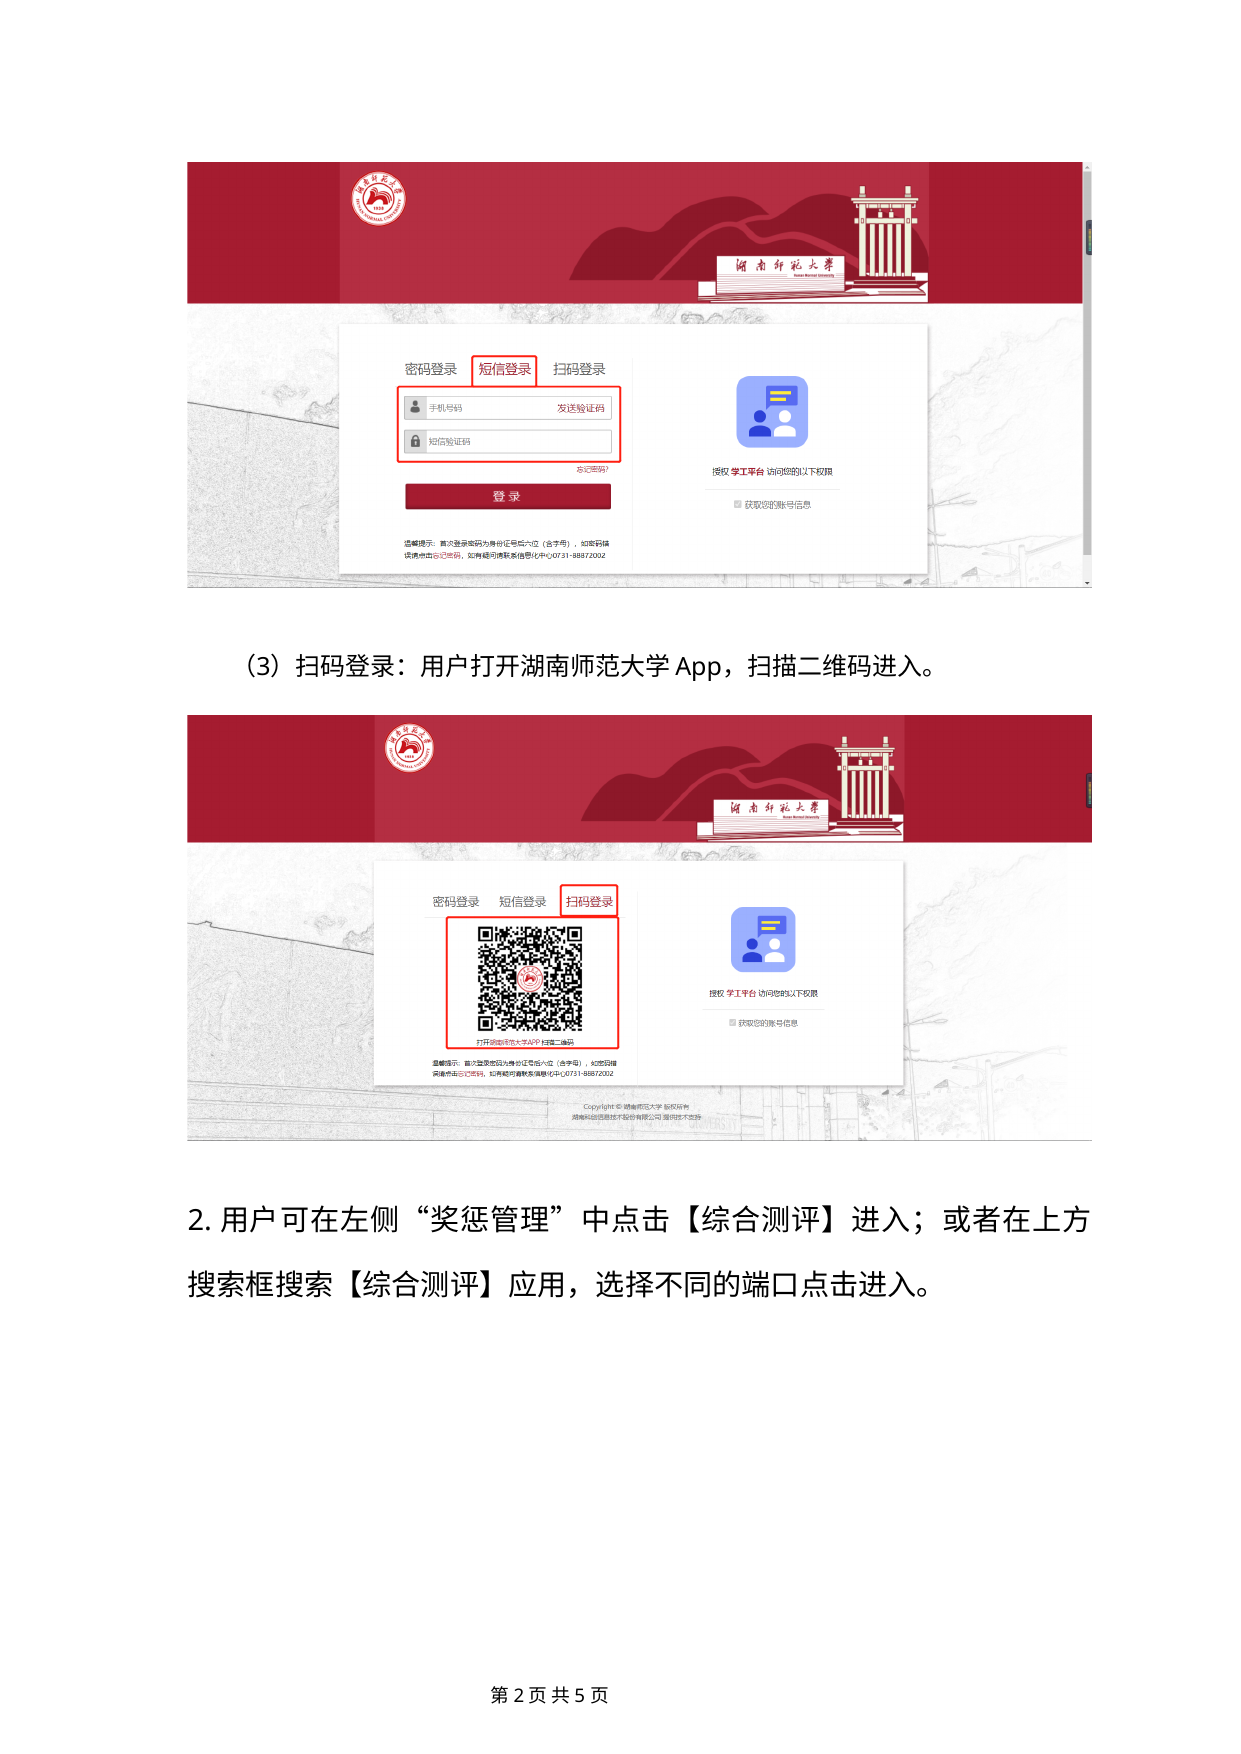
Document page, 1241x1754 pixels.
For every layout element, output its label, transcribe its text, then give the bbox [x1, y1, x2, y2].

list 用户可在左侧“奖惩管理”中点击【综合测评】进入；或者在上方搜索框搜索【综合测评】应用，选择不同的端口点击进入。 [187, 1185, 1094, 1315]
picture [187, 162, 1092, 588]
picture [187, 715, 1092, 1141]
list （3）扫码登录：用户打开湖南师范大学App，扫描二维码进入。 [231, 632, 1094, 697]
